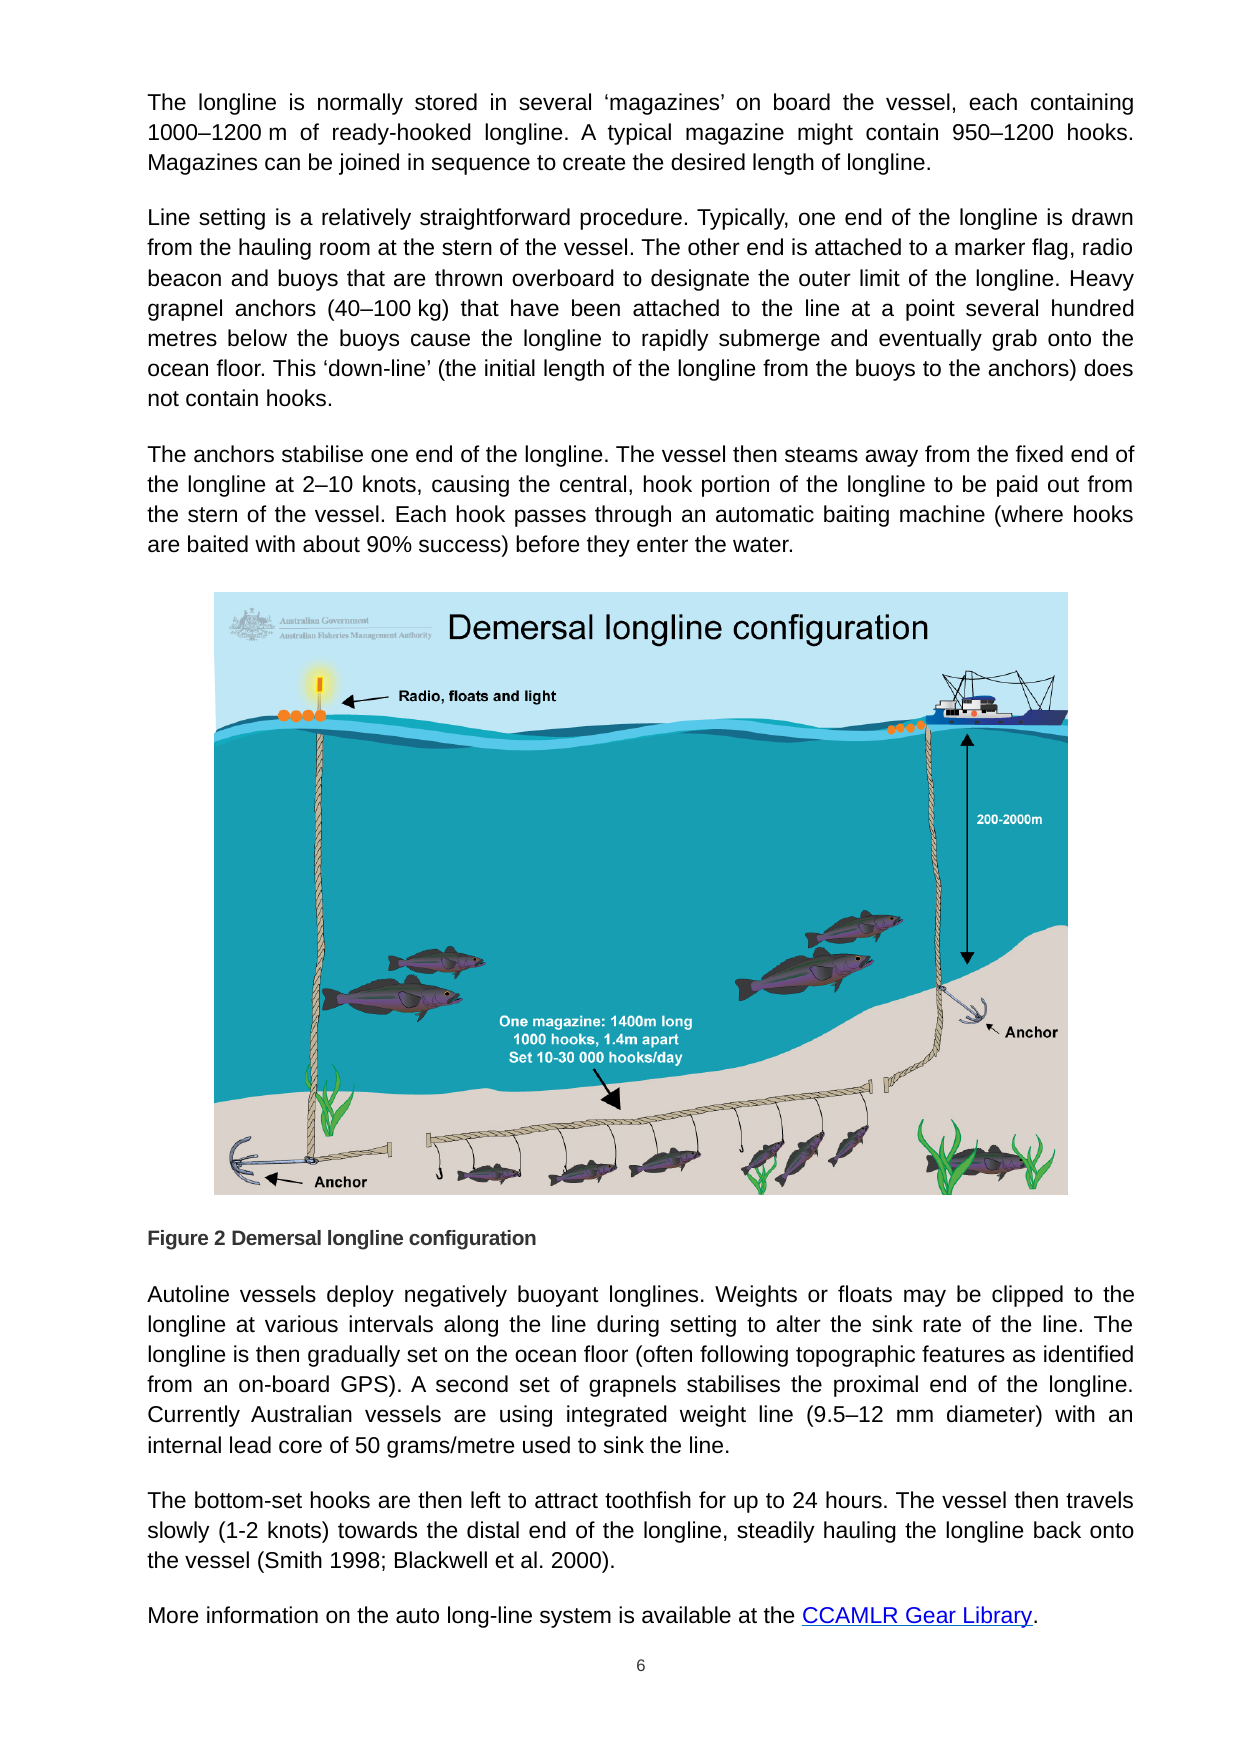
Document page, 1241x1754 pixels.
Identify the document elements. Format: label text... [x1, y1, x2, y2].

text Autoline vessels deploy negatively buoyant longlines. Weights or floats may be clipped to the longline at various intervals along the line during setting to alter the sink rate of the line. The longline is then gradually set on the ocean floor (often following topographic features as identified from an on-board GPS). A second set of grapnels stabilises the proximal end of the longline. Currently Australian vessels are using integrated weight line (9.5–12 mm diameter) with an internal lead core of 50 grams/metre used to sink the line. [147, 1281, 1135, 1458]
text The anchors stabilise one end of the longline. The vessel then steams away from the fixed end of the longline at 2–10 knots, causing the central, hook portion of the longline to be paid out from the stern of the vessel. Each hook passes through an automatic baiting machine (where hooks are baited with about 90% success) before they enter the water. [147, 441, 1135, 558]
text The longline is normally stored in several ‘magazines’ on board the vessel, each containing 1000–1200 m of ready-hooked longline. A typical magazine might contain 950–1200 hooks. Magazines can be joined in sequence to create the desired length of longline. [147, 88, 1135, 175]
text The bottom-set hooks are then left to attract toothfish for up to 24 hours. The vessel then travels slowly (1-2 knots) towards the distal end of the longline, steadily hauling the longline back onto the vessel (Smith 1998; Blackwell et al. 2000). [147, 1487, 1135, 1573]
text Line setting is a relatively straightforward procedure. Typically, one end of the longline is drawn from the hauling room at the stern of the vessel. The other end is attached to a marker flag, radio beacon and buoys that are thrown overboard to designate the outer limit of the longline. Heavy grapnel anchors (40–100 kg) that have been attached to the line at a point several hundred metres below the buoys cause the longline to rapidly submerge and eventually grab onto the ocean floor. This ‘down-line’ (the initial length of the longline from the buoys to the anchors) does not contain hooks. [147, 204, 1135, 412]
picture [214, 592, 1068, 1195]
text More information on the auto long-line system is available at the CCAMLR Gear Library. [147, 1602, 1135, 1629]
